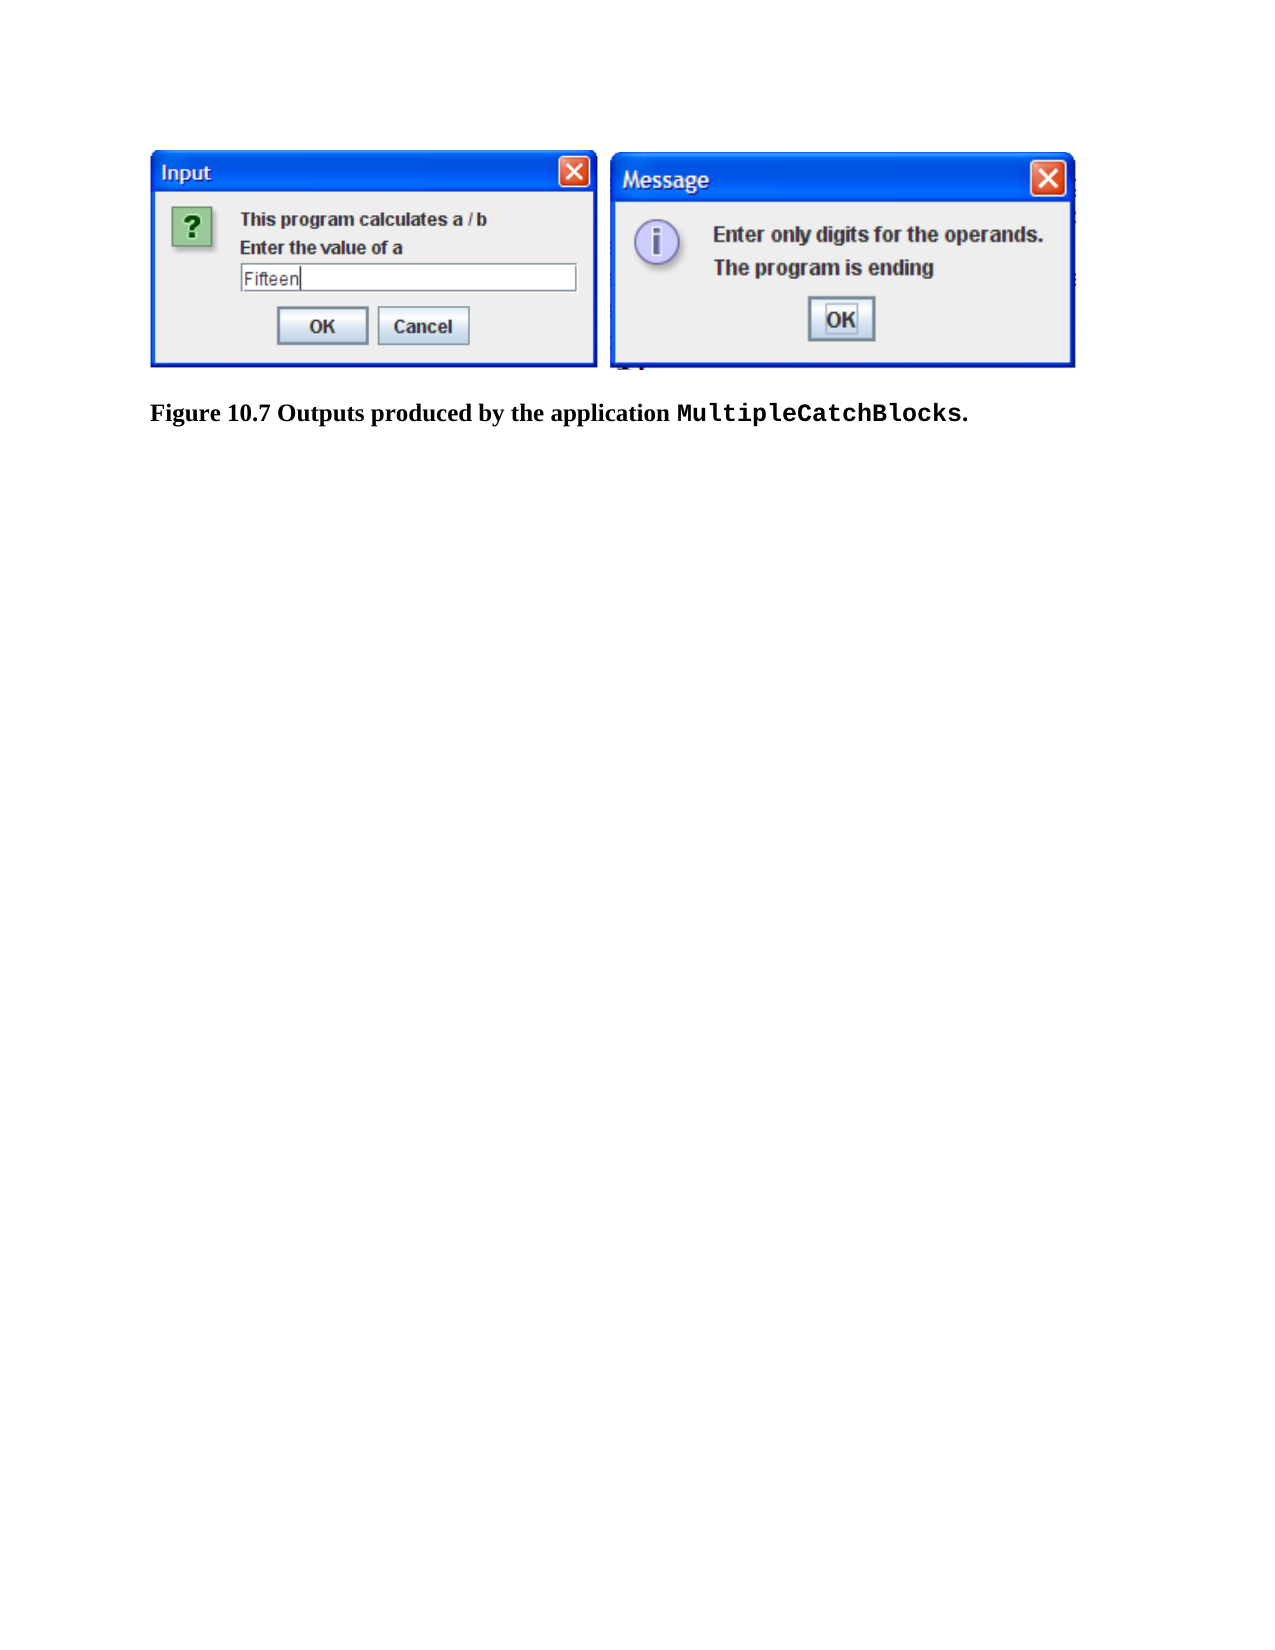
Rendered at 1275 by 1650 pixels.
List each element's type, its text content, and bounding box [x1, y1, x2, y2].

picture [610, 152, 1077, 370]
text Figure 10.7 Outputs produced by the application MultipleCatchBlocks. [150, 398, 1125, 429]
picture [150, 150, 598, 370]
